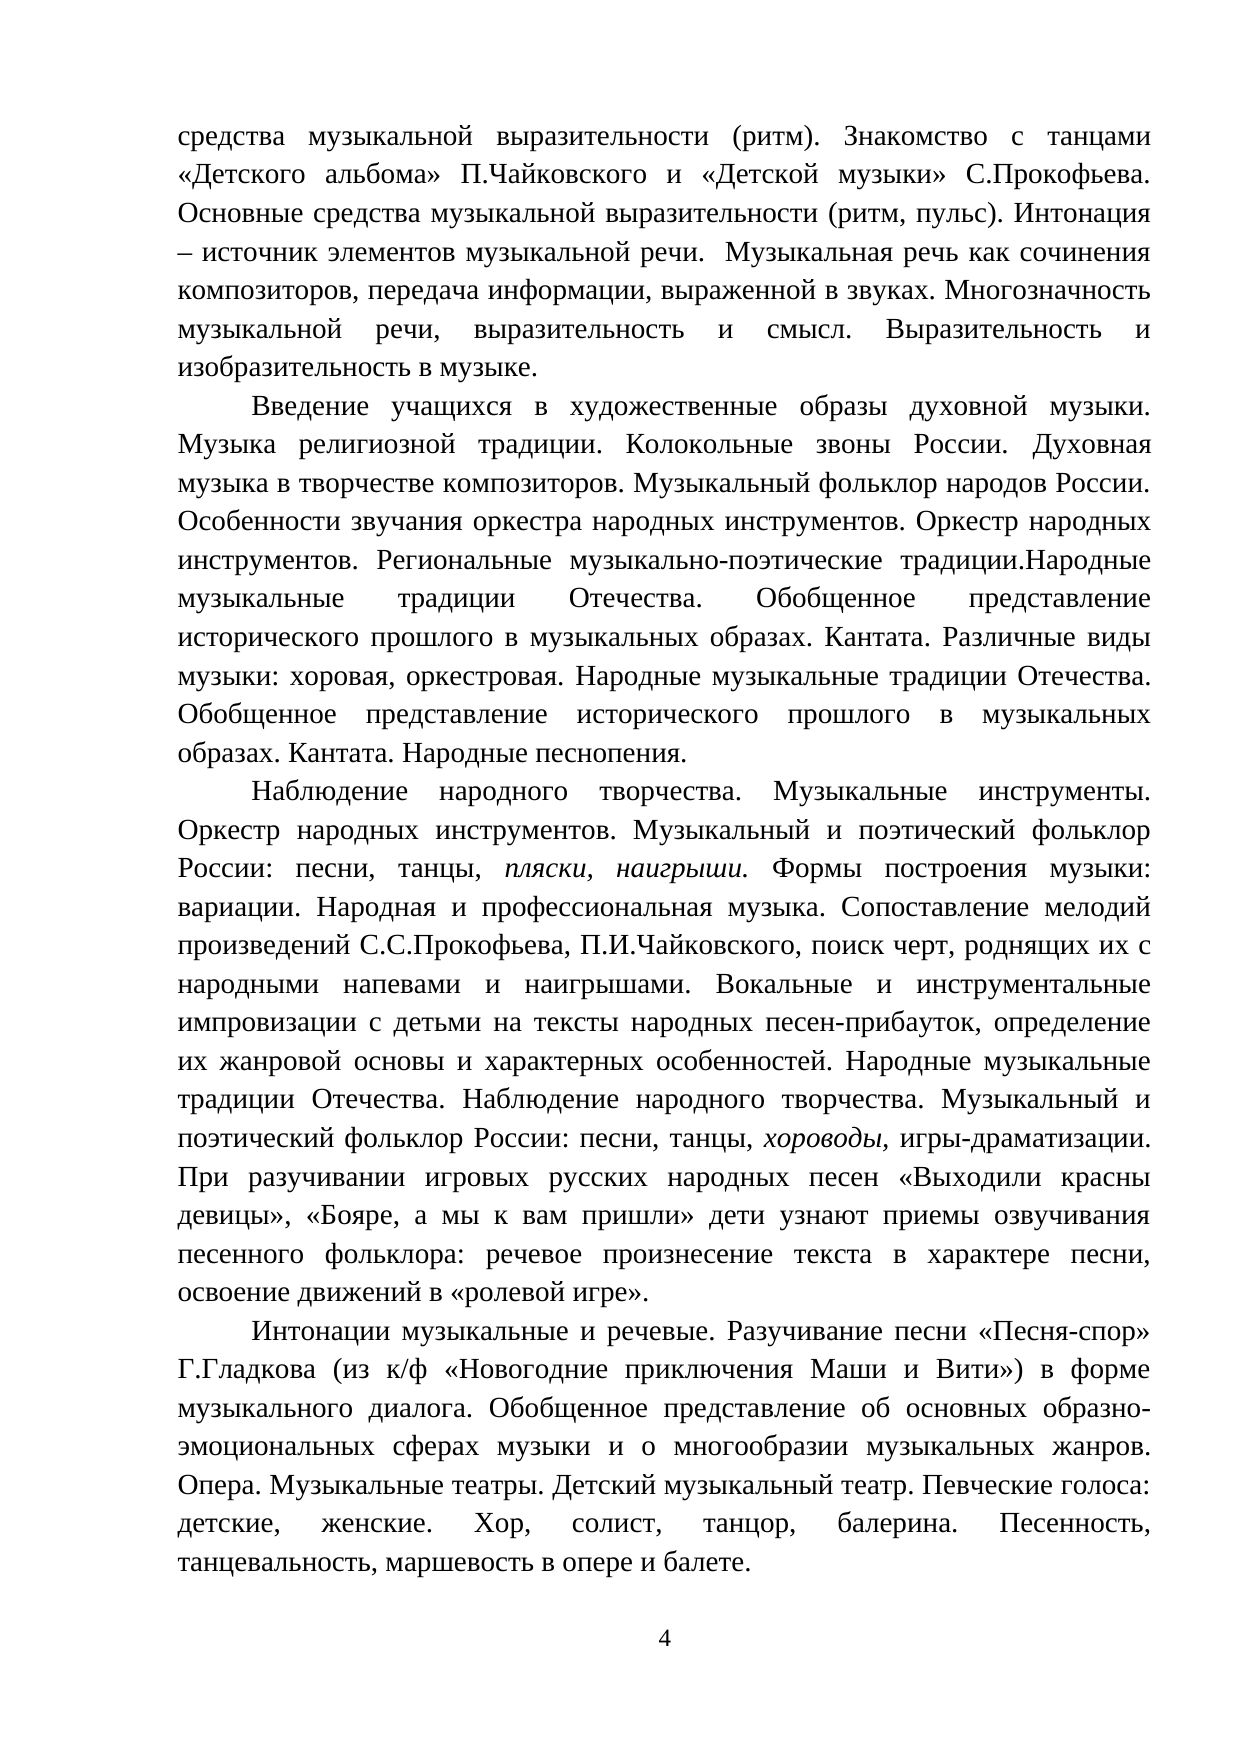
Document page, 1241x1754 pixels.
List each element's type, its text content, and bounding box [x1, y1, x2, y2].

text Введение учащихся в художественные образы духовной музыки. Музыка религиозной традиции. Колокольные звоны России. Духовная музыка в творчестве композиторов. Музыкальный фольклор народов России. Особенности звучания оркестра народных инструментов. Оркестр народных инструментов. Региональные музыкально-поэтические традиции.Народные музыкальные традиции Отечества. Обобщенное представление исторического прошлого в музыкальных образах. Кантата. Различные виды музыки: хоровая, оркестровая. Народные музыкальные традиции Отечества. Обобщенное представление исторического прошлого в музыкальных образах. Кантата. Народные песнопения. [177, 388, 1152, 768]
text Интонации музыкальные и речевые. Разучивание песни «Песня-спор» Г.Гладкова (из к/ф «Новогодние приключения Маши и Вити») в форме музыкального диалога. Обобщенное представление об основных образно-эмоциональных сферах музыки и о многообразии музыкальных жанров. Опера. Музыкальные театры. Детский музыкальный театр. Певческие голоса: детские, женские. Хор, солист, танцор, балерина. Песенность, танцевальность, маршевость в опере и балете. [177, 1313, 1152, 1578]
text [177, 118, 1152, 383]
text Наблюдение народного творчества. Музыкальные инструменты. Оркестр народных инструментов. Музыкальный и поэтический фольклор России: песни, танцы, пляски, наигрыши. Формы построения музыки: вариации. Народная и профессиональная музыка. Сопоставление мелодий произведений С.С.Прокофьева, П.И.Чайковского, поиск черт, роднящих их с народными напевами и наигрышами. Вокальные и инструментальные импровизации с детьми на тексты народных песен-прибауток, определение их жанровой основы и характерных особенностей. Народные музыкальные традиции Отечества. Наблюдение народного творчества. Музыкальный и поэтический фольклор России: песни, танцы, хороводы, игры-драматизации. При разучивании игровых русских народных песен «Выходили красны девицы», «Бояре, а мы к вам пришли» дети узнают приемы озвучивания песенного фольклора: речевое произнесение текста в характере песни, освоение движений в «ролевой игре». [177, 773, 1152, 1308]
